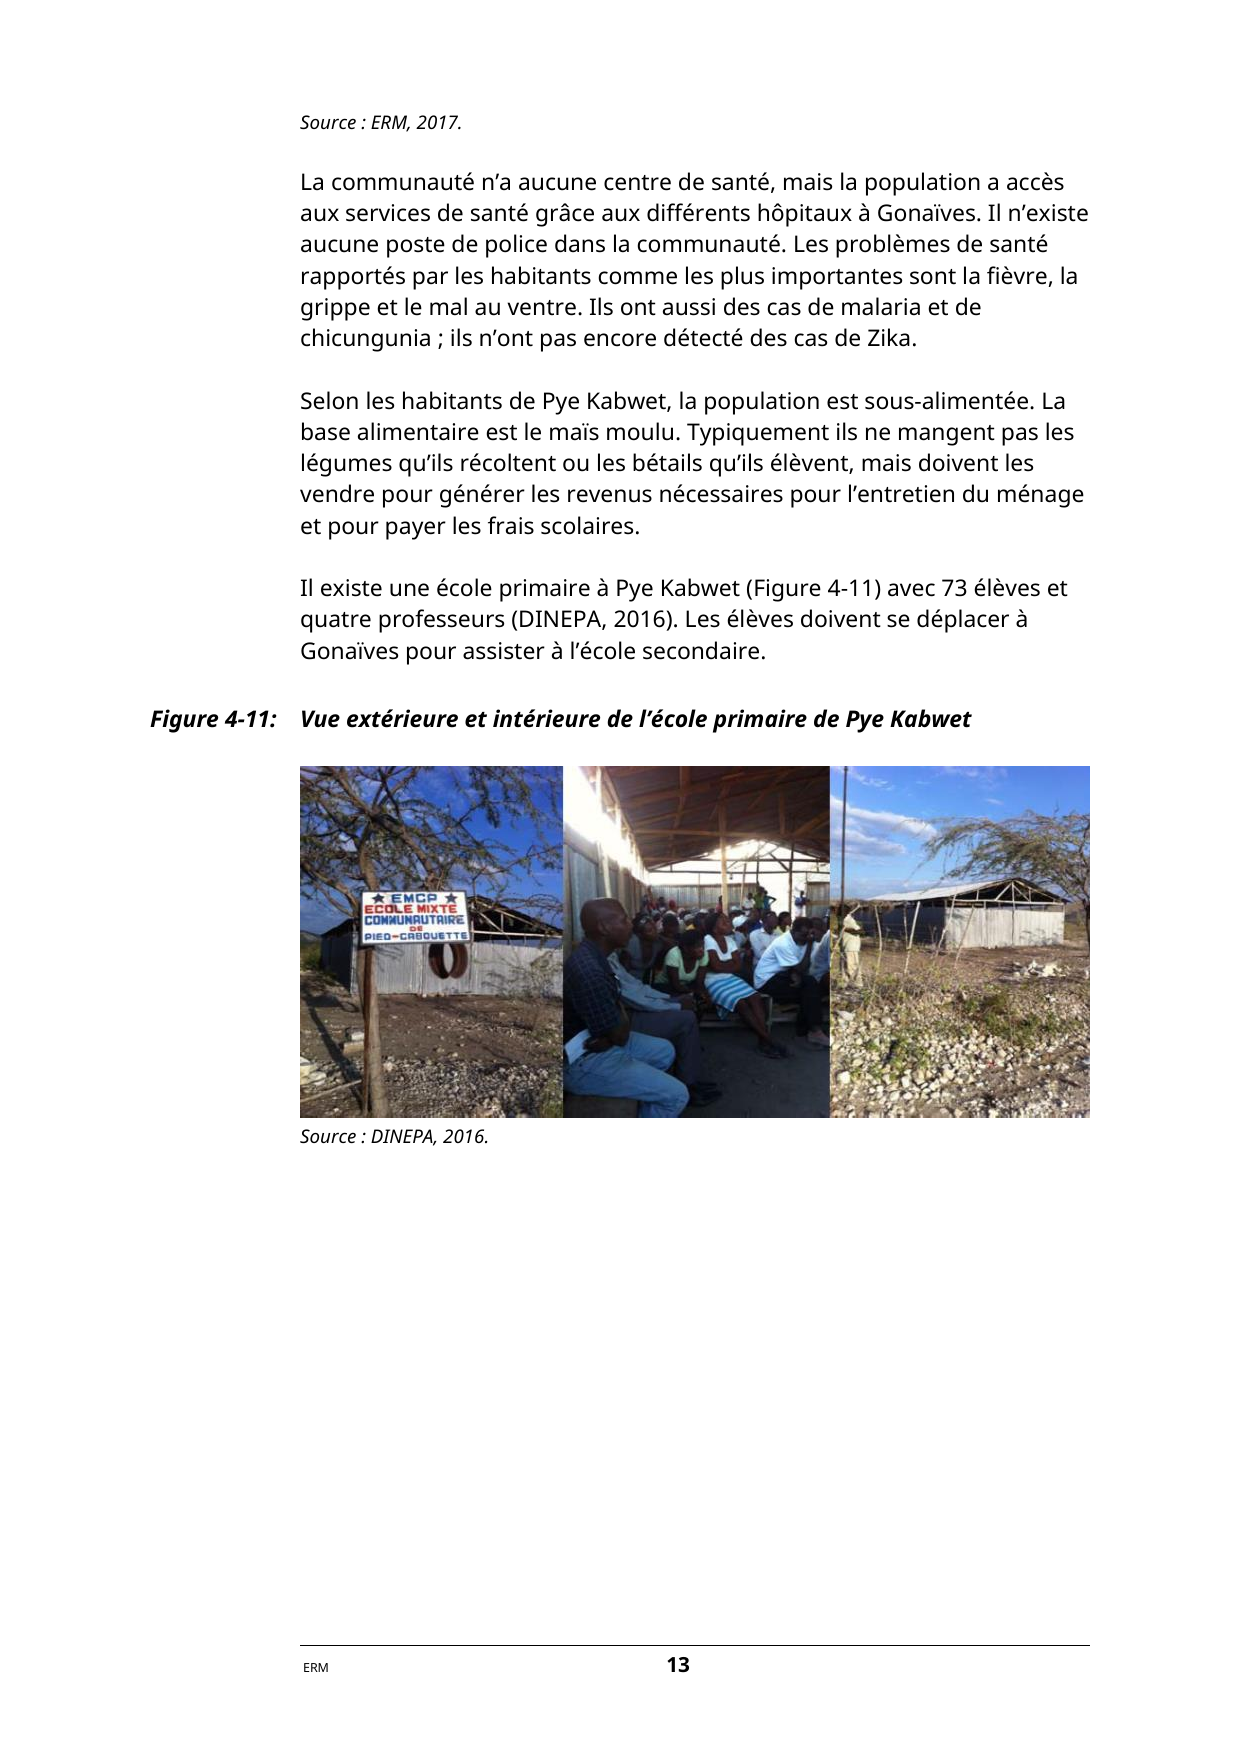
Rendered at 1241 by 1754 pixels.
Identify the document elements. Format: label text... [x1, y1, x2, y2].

text La communauté n’a aucune centre de santé, mais la population a accès aux services de santé grâce aux différents hôpitaux à Gonaïves. Il n’existe aucune poste de police dans la communauté. Les problèmes de santé rapportés par les habitants comme les plus importantes sont la fièvre, la grippe et le mal au ventre. Ils ont aussi des cas de malaria et de chicungunia ; ils n’ont pas encore détecté des cas de Zika. [300, 166, 1090, 353]
text Selon les habitants de Pye Kabwet, la population est sous-alimentée. La base alimentaire est le maïs moulu. Typiquement ils ne mangent pas les légumes qu’ils récoltent ou les bétails qu’ils élèvent, mais doivent les vendre pour générer les revenus nécessaires pour l’entretien du ménage et pour payer les frais scolaires. [300, 385, 1090, 541]
picture [300, 766, 1090, 1118]
text Source : ERM, 2017. [300, 103, 1090, 135]
text Source : DINEPA, 2016. [300, 1118, 1090, 1148]
